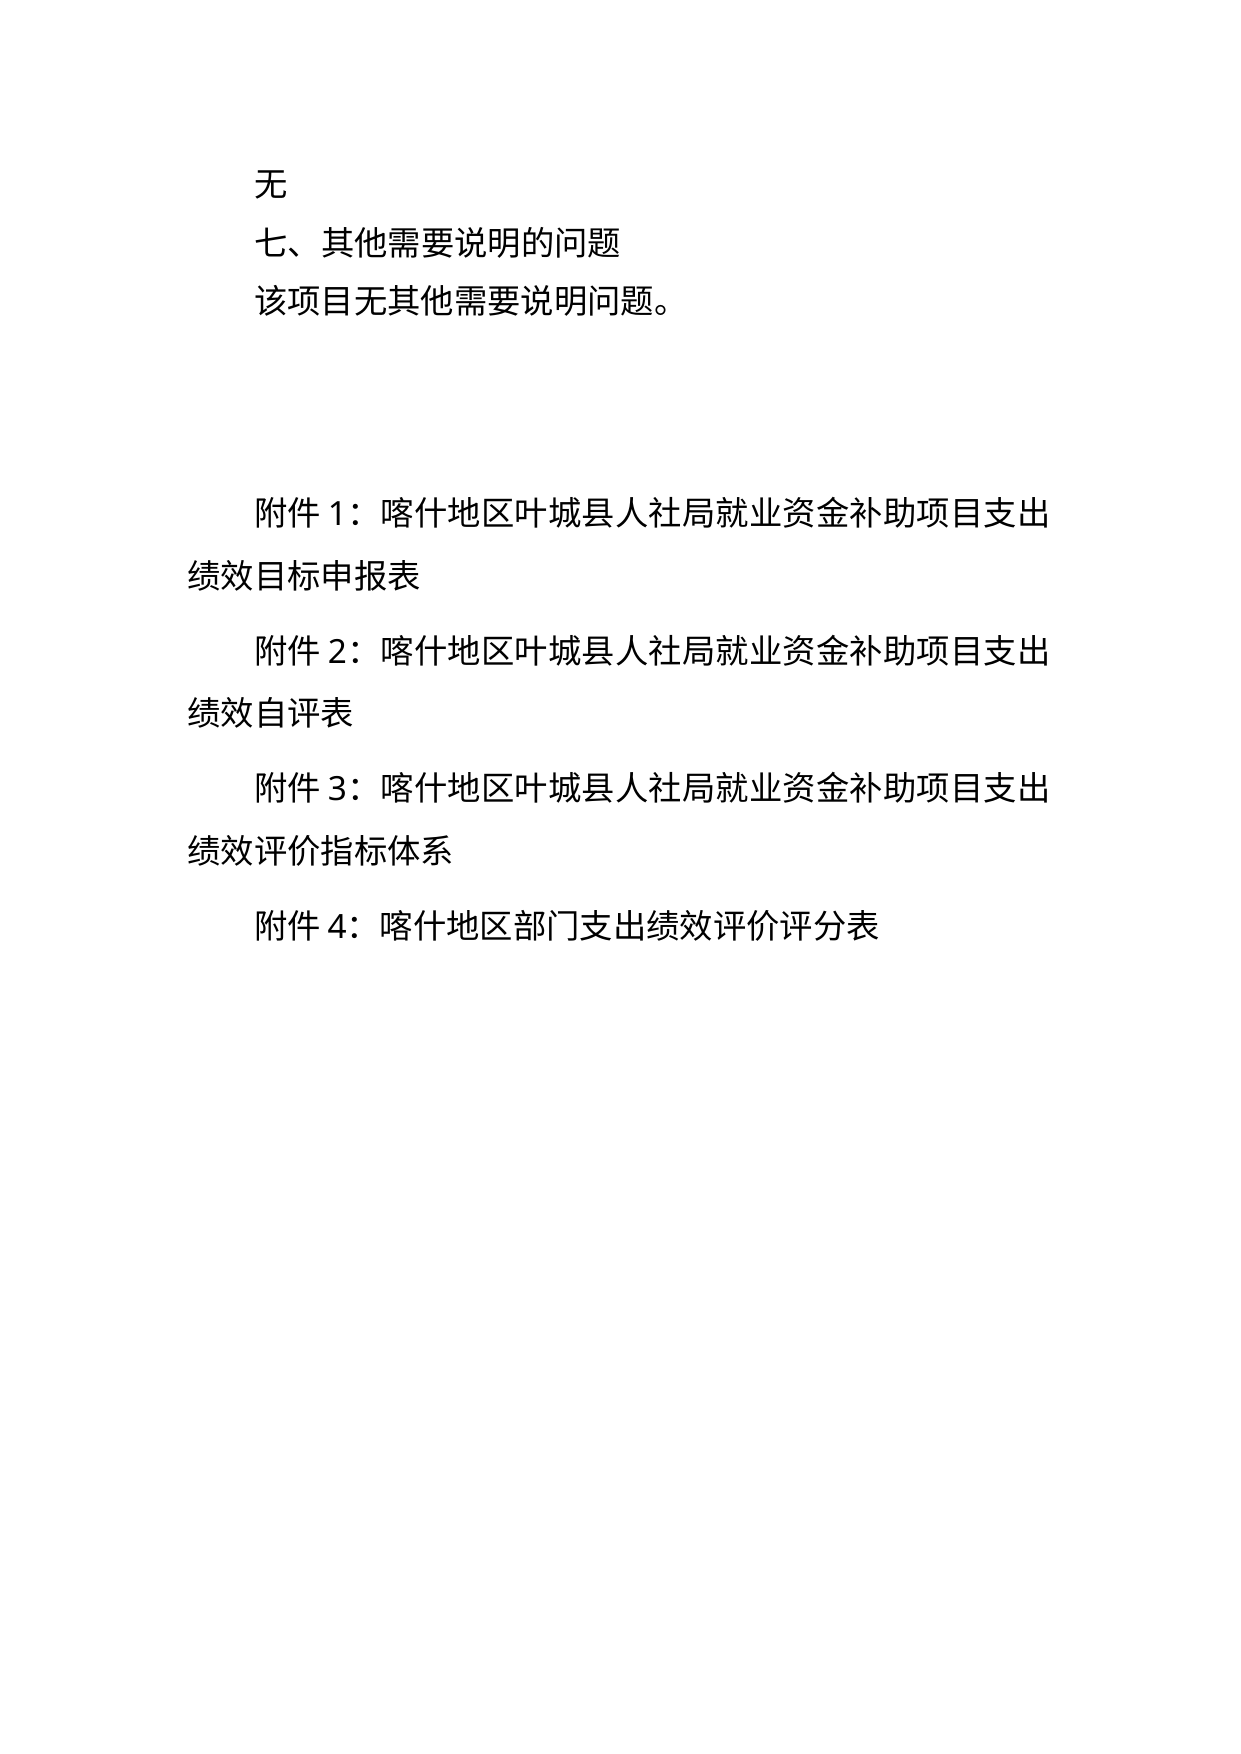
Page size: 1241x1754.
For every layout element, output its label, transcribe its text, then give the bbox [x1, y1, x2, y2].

text 无 [187, 150, 1053, 208]
text 附件3：喀什地区叶城县人社局就业资金补助项目支出绩效评价指标体系 [187, 751, 1053, 876]
text 附件1：喀什地区叶城县人社局就业资金补助项目支出绩效目标申报表 [187, 476, 1053, 601]
text 七、其他需要说明的问题 [187, 208, 1053, 267]
text 附件4：喀什地区部门支出绩效评价评分表 [187, 888, 1053, 951]
text 该项目无其他需要说明问题。 [187, 267, 1053, 325]
text 附件2：喀什地区叶城县人社局就业资金补助项目支出绩效自评表 [187, 613, 1053, 738]
